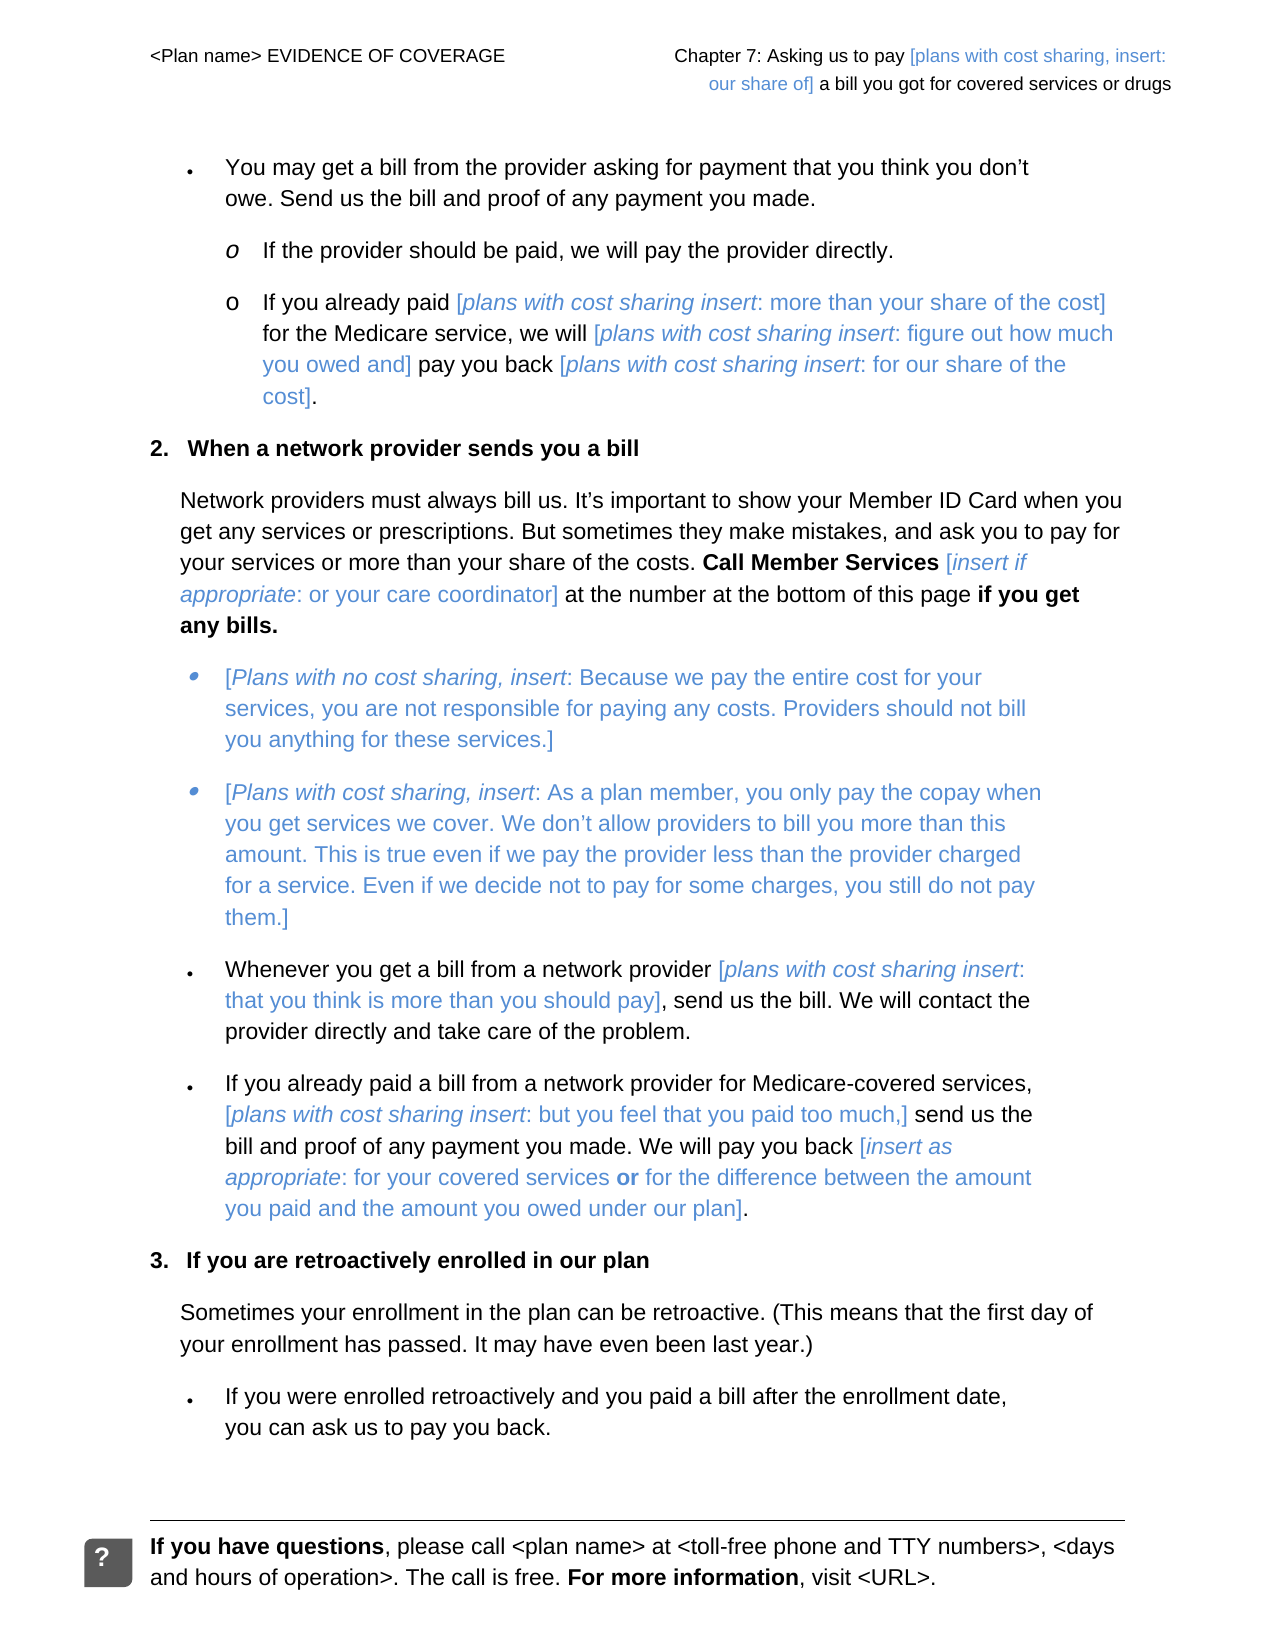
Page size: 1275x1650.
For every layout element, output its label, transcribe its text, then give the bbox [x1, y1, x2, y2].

list If you already paid a bill from a network provider for Medicare-covered services, [plans with cost sharing insert: but you feel that you paid too much,] send us the bill and proof of any payment you made. We will pay you back [insert as appropriate: for your covered services or for the difference between the amount you paid and the amount you owed under our plan]. [187, 1067, 1050, 1223]
text Sometimes your enrollment in the plan can be retroactive. (This means that the first day of your enrollment has passed. It may have even been last year.) [180, 1296, 1125, 1358]
list If you are retroactively enrolled in our plan [150, 1244, 1050, 1275]
text If you already paid [plans with cost sharing insert: more than your share of the cost] for the Medicare service, we will [plans with cost sharing insert: figure out how much you owed and] pay you back [plans with cost sharing insert: for our share of the cost]. [225, 285, 1125, 410]
list You may get a bill from the provider asking for payment that you think you don’t owe. Send us the bill and proof of any payment you made. [187, 150, 1050, 212]
list Whenever you get a bill from a network provider [plans with cost sharing insert: that you think is more than you should pay], send us the bill. We will contact the provider directly and take care of the problem. [187, 952, 1050, 1046]
list [Plans with no cost sharing, insert: Because we pay the entire cost for your services, you are not responsible for paying any costs. Providers should not bill you anything for these services.] [187, 660, 1050, 754]
list If you were enrolled retroactively and you paid a bill after the enrollment date, you can ask us to pay you back. [187, 1379, 1050, 1442]
list [Plans with cost sharing, insert: As a plan member, you only pay the copay when you get services we cover. We don’t allow providers to bill you more than this amount. This is true even if we pay the provider less than the provider charged for a service. Even if we decide not to pay for some charges, you still do not pay them.] [187, 775, 1050, 931]
text Network providers must always bill us. It’s important to show your Member ID Card when you get any services or prescriptions. But sometimes they make mistakes, and ask you to pay for your services or more than your share of the costs. Call Member Services [insert if appropriate: or your care coordinator] at the number at the bottom of this page if you get any bills. [180, 483, 1125, 639]
text If the provider should be paid, we will pay the provider directly. [225, 233, 1125, 264]
list When a network provider sends you a bill [150, 431, 1050, 462]
